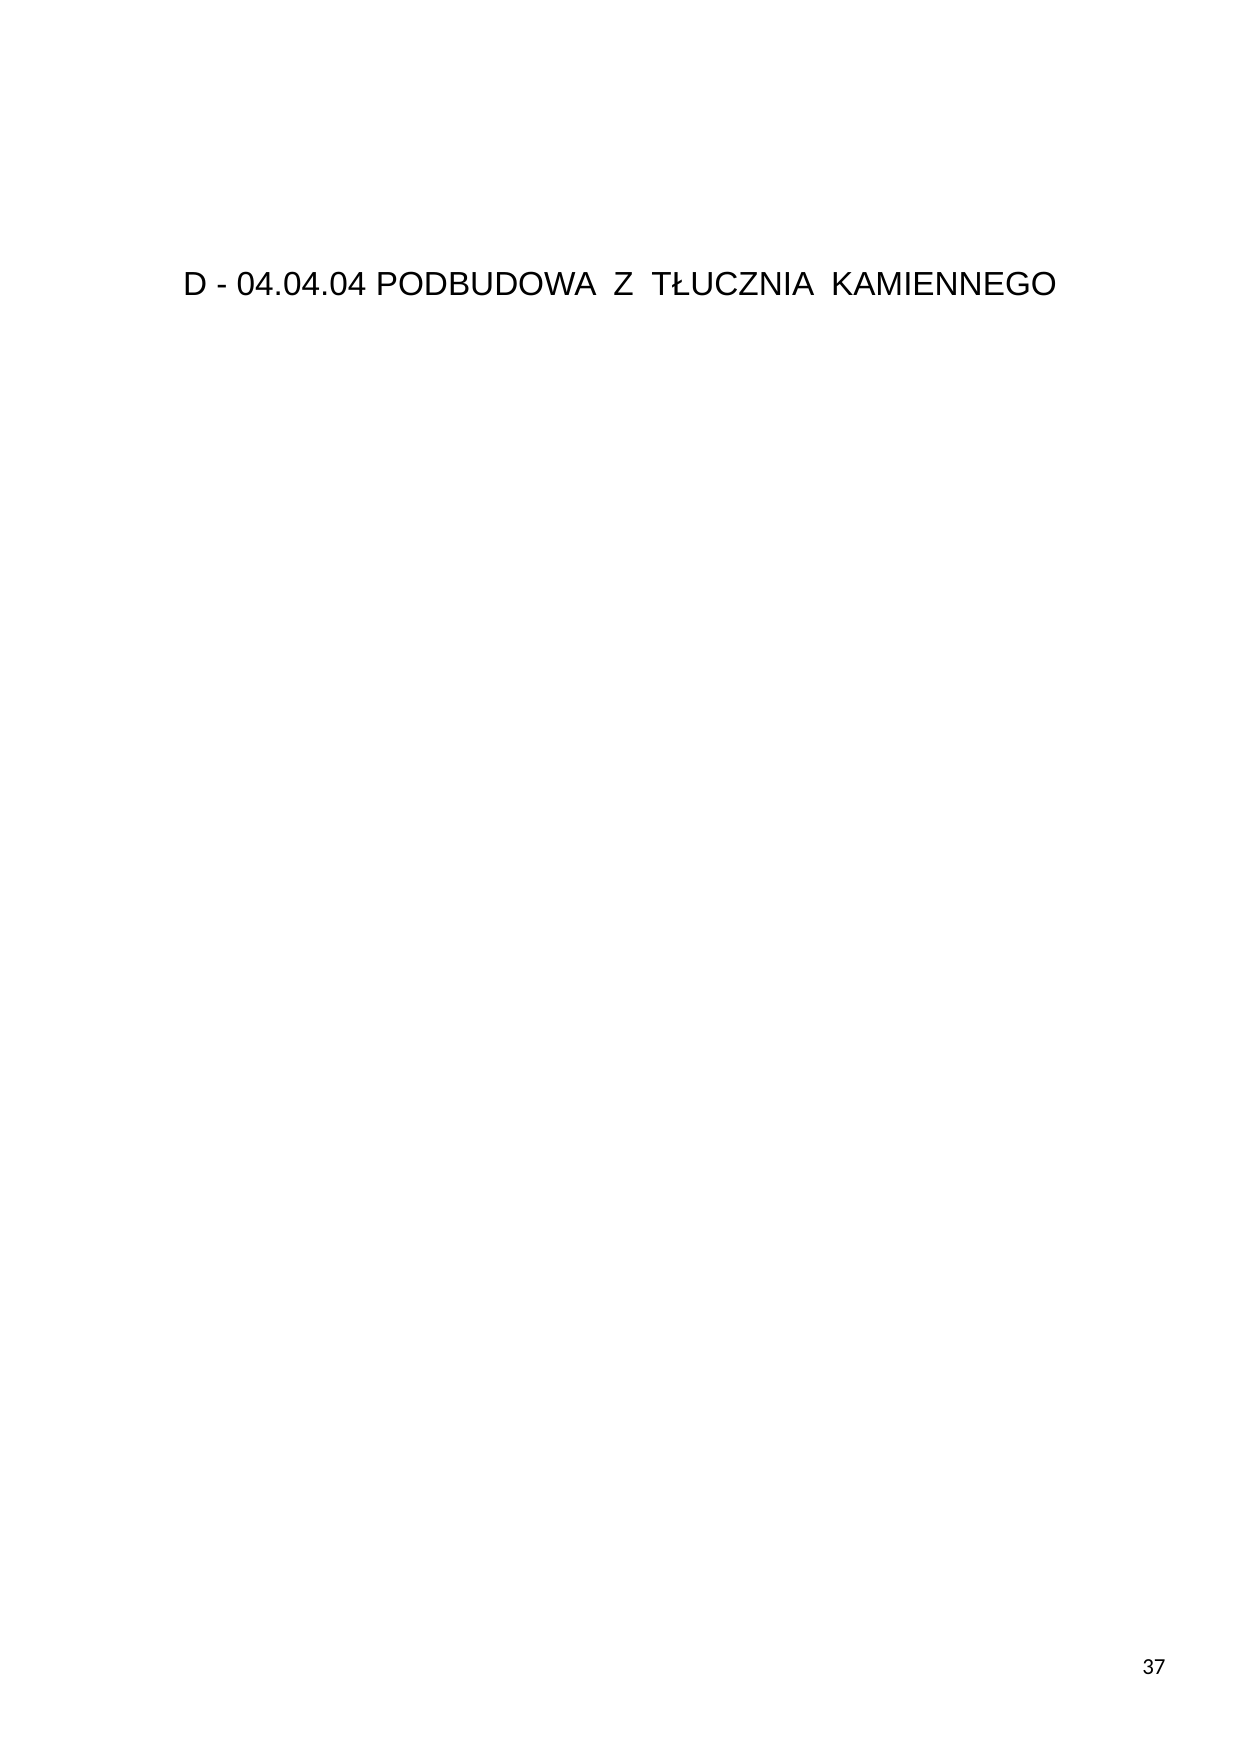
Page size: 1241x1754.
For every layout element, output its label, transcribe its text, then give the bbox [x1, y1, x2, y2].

subtitle D - 04.04.04 PODBUDOWA Z TŁUCZNIA KAMIENNEGO [75, 263, 1165, 302]
